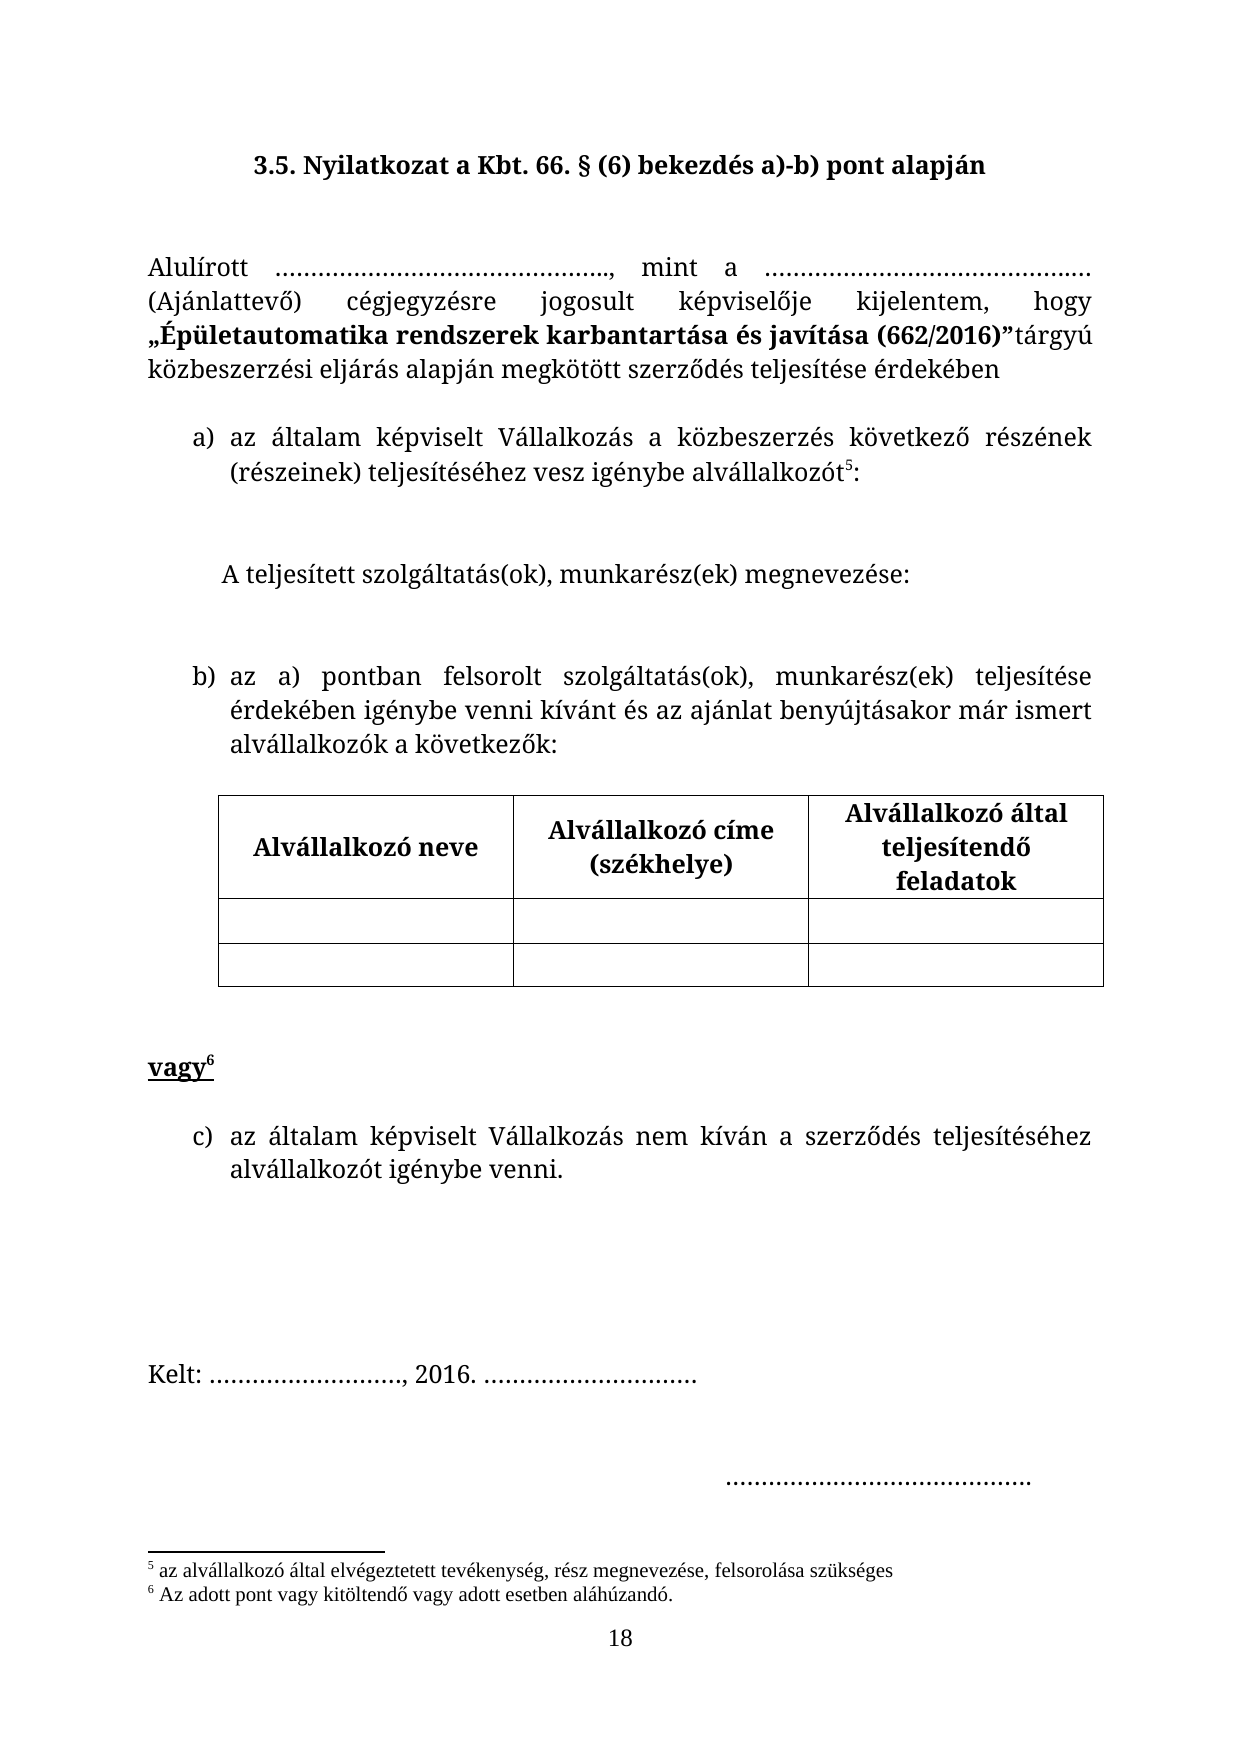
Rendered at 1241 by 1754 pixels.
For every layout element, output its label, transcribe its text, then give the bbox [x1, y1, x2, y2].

table_cell [514, 944, 808, 986]
table_cell [219, 899, 513, 942]
text Kelt: ………………………, 2016. ………………………… [148, 1357, 1093, 1391]
text A teljesített szolgáltatás(ok), munkarész(ek) megnevezése: [221, 556, 1093, 590]
table_header Alvállalkozó neve [219, 796, 513, 898]
list az általam képviselt Vállalkozás nem kíván a szerződés teljesítéséhez alvállalkozót igénybe venni. [192, 1118, 1093, 1186]
text ……………………………………. [664, 1459, 1093, 1493]
table_header Alvállalkozó címe (székhelye) [514, 796, 808, 898]
list az a) pontban felsorolt szolgáltatás(ok), munkarész(ek) teljesítése érdekében igénybe venni kívánt és az ajánlat benyújtásakor már ismert alvállalkozók a következők: [192, 658, 1093, 761]
table_cell [809, 899, 1103, 942]
table_cell [514, 899, 808, 942]
table_cell [809, 944, 1103, 986]
list az általam képviselt Vállalkozás a közbeszerzés következő részének (részeinek) teljesítéséhez vesz igénybe alvállalkozót: [192, 420, 1093, 488]
subtitle 3.5. Nyilatkozat a Kbt. 66. § (6) bekezdés a)-b) pont alapján [148, 148, 1093, 182]
text Alulírott ……………………………………….., mint a …………………………………….… (Ajánlattevő) cégjegyzésre jogosult képviselője kijelentem, hogy „Épületautomatika rendszerek karbantartása és javítása (662/2016)”tárgyú közbeszerzési eljárás alapján megkötött szerződés teljesítése érdekében [148, 250, 1093, 386]
table_header Alvállalkozó által teljesítendő feladatok [809, 796, 1103, 898]
text vagy [148, 1050, 1093, 1084]
table_cell [219, 944, 513, 986]
